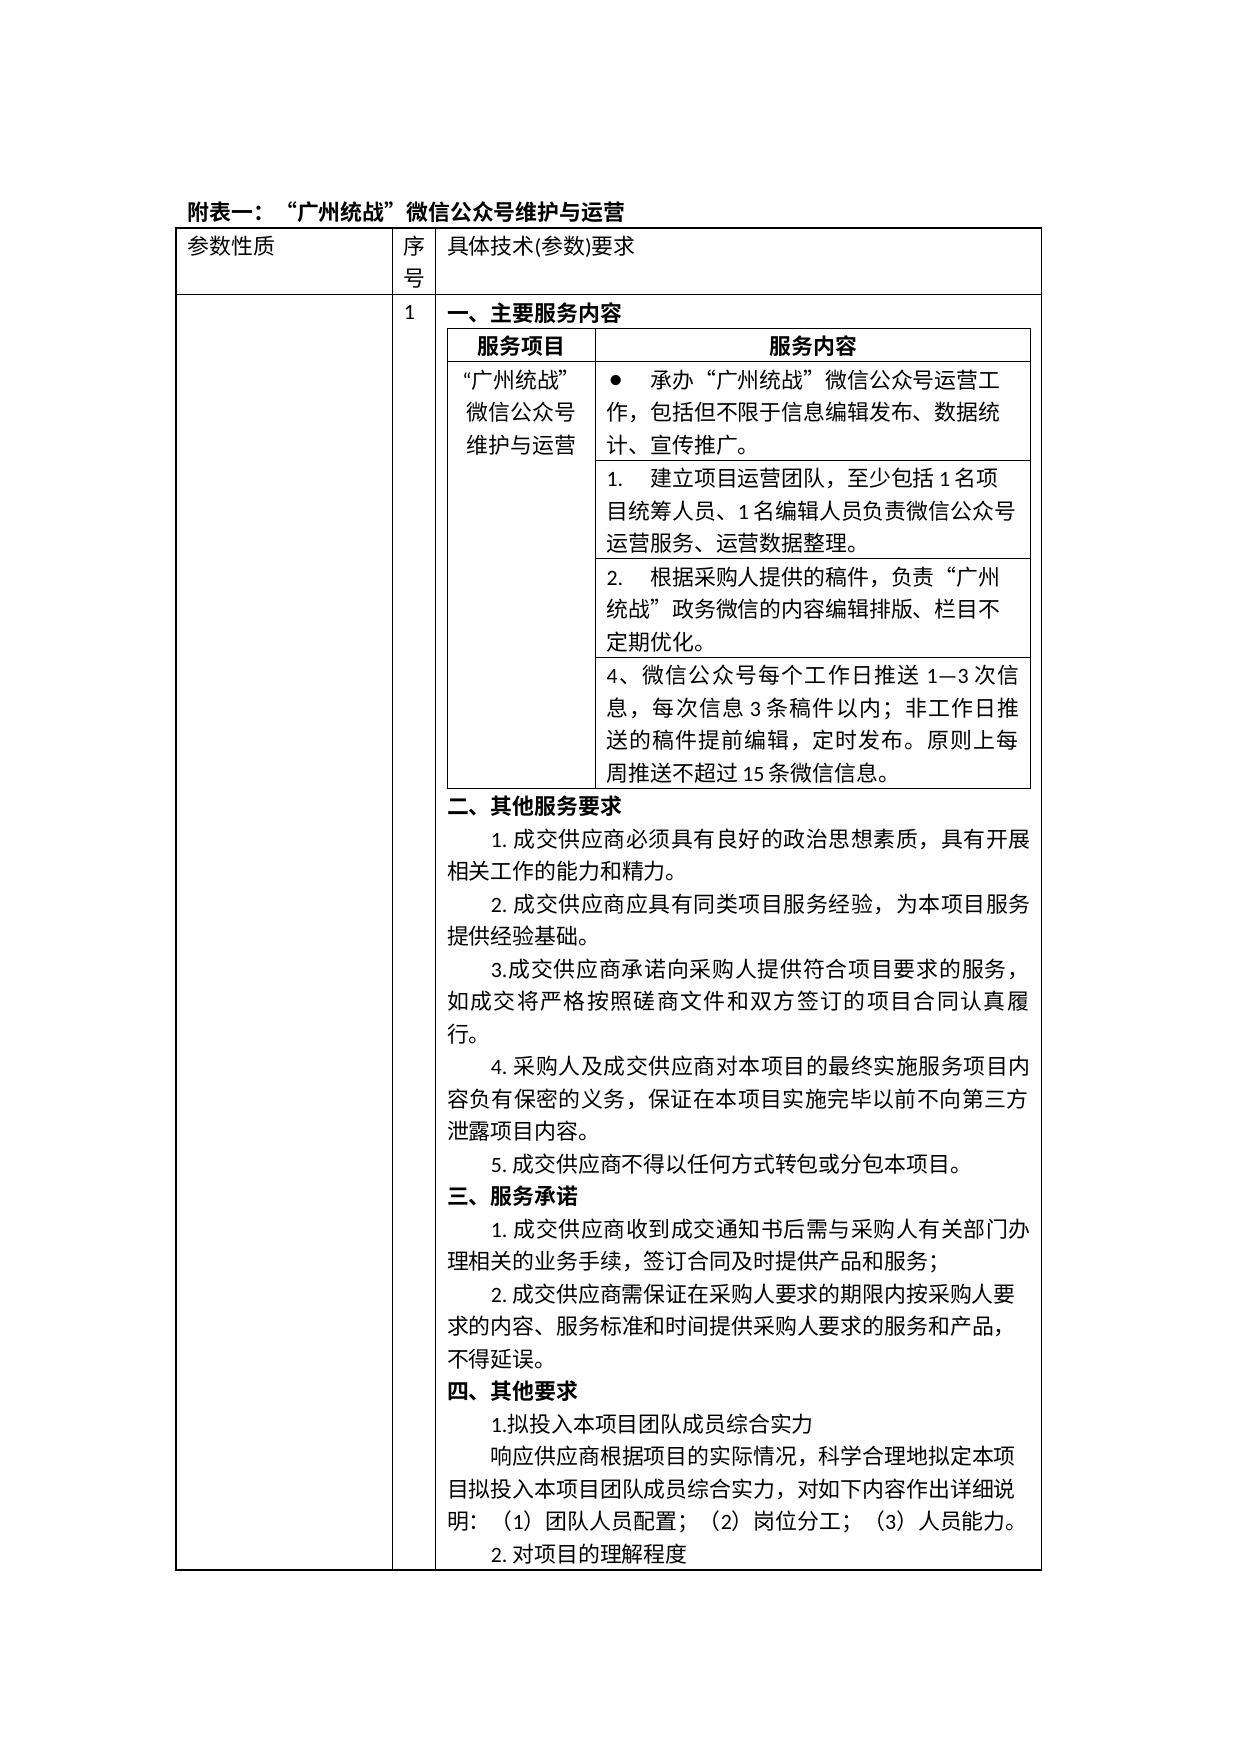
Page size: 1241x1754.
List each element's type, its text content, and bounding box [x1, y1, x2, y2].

table_header 具体技术(参数)要求 [436, 229, 1041, 293]
text 附表一：“广州统战”微信公众号维护与运营 [187, 194, 1053, 227]
table_header 参数性质 [177, 229, 392, 293]
table_header 序号 [393, 229, 435, 293]
table_cell 1 [393, 295, 435, 1569]
table_cell [177, 295, 392, 1569]
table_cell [436, 295, 1041, 1569]
